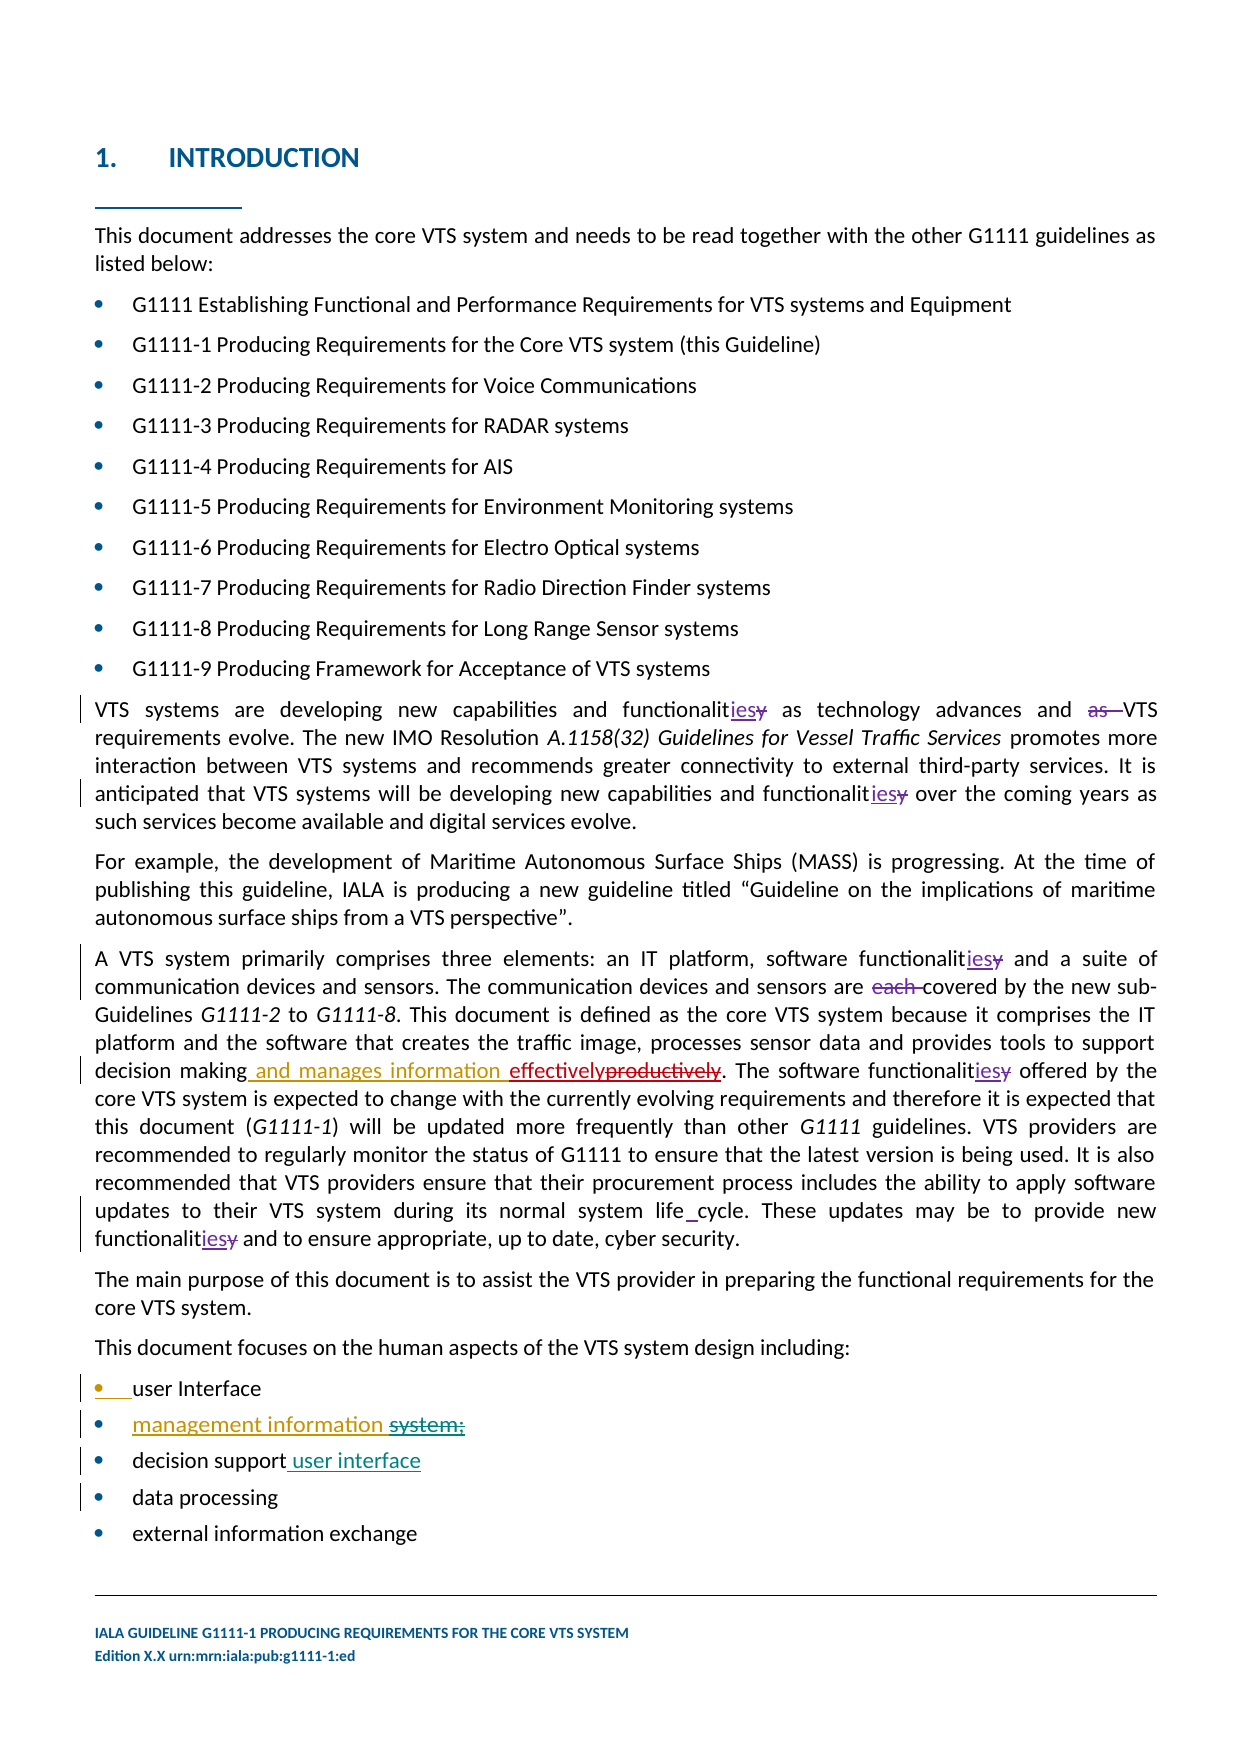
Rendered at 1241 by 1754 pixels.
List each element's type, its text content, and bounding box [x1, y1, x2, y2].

text user Interface [94, 1374, 1157, 1402]
text G1111-8 Producing Requirements for Long Range Sensor systems [94, 614, 1157, 642]
text G1111-1 Producing Requirements for the Core VTS system (this Guideline) [94, 330, 1157, 358]
text G1111-3 Producing Requirements for RADAR systems [94, 411, 1157, 439]
text G1111 Establishing Functional and Performance Requirements for VTS systems and Equipment [94, 290, 1157, 318]
text This document addresses the core VTS system and needs to be read together with the other G1111 guidelines as listed below: [94, 221, 1157, 277]
subtitle INTRODUCTION [94, 139, 1157, 174]
text G1111-9 Producing Framework for Acceptance of VTS systems [94, 654, 1157, 682]
text A VTS system primarily comprises three elements: an IT platform, software functionalit and a suite of communication devices and sensors. The communication devices and sensors are covered by the new sub-Guidelines G1111-2 to G1111-8. This document is defined as the core VTS system because it comprises the IT platform and the software that creates the traffic image, processes sensor data and provides tools to support decision making. The software functionalit offered by the core VTS system is expected to change with the currently evolving requirements and therefore it is expected that this document (G1111-1) will be updated more frequently than other G1111 guidelines. VTS providers are recommended to regularly monitor the status of G1111 to ensure that the latest version is being used. It is also recommended that VTS providers ensure that their procurement process includes the ability to apply software updates to their VTS system during its normal system lifecycle. These updates may be to provide new functionalit and to ensure appropriate, up to date, cyber security. [94, 944, 1157, 1252]
text G1111-7 Producing Requirements for Radio Direction Finder systems [94, 573, 1157, 601]
text For example, the development of Maritime Autonomous Surface Ships (MASS) is progressing. At the time of publishing this guideline, IALA is producing a new guideline titled “Guideline on the implications of maritime autonomous surface ships from a VTS perspective”. [94, 847, 1157, 932]
text decision support [94, 1447, 1157, 1474]
text VTS systems are developing new capabilities and functionalit as technology advances and VTS requirements evolve. The new IMO Resolution A.1158(32) Guidelines for Vessel Traffic Services promotes more interaction between VTS systems and recommends greater connectivity to external third-party services. It is anticipated that VTS systems will be developing new capabilities and functionalit over the coming years as such services become available and digital services evolve. [94, 695, 1157, 835]
text data processing [94, 1483, 1157, 1511]
text The main purpose of this document is to assist the VTS provider in preparing the functional requirements for the core VTS system. [94, 1265, 1157, 1321]
text G1111-6 Producing Requirements for Electro Optical systems [94, 533, 1157, 561]
text G1111-4 Producing Requirements for AIS [94, 452, 1157, 480]
text This document focuses on the human aspects of the VTS system design including: [94, 1333, 1157, 1361]
text G1111-5 Producing Requirements for Environment Monitoring systems [94, 492, 1157, 520]
text G1111-2 Producing Requirements for Voice Communications [94, 371, 1157, 399]
text external information exchange [94, 1519, 1157, 1547]
